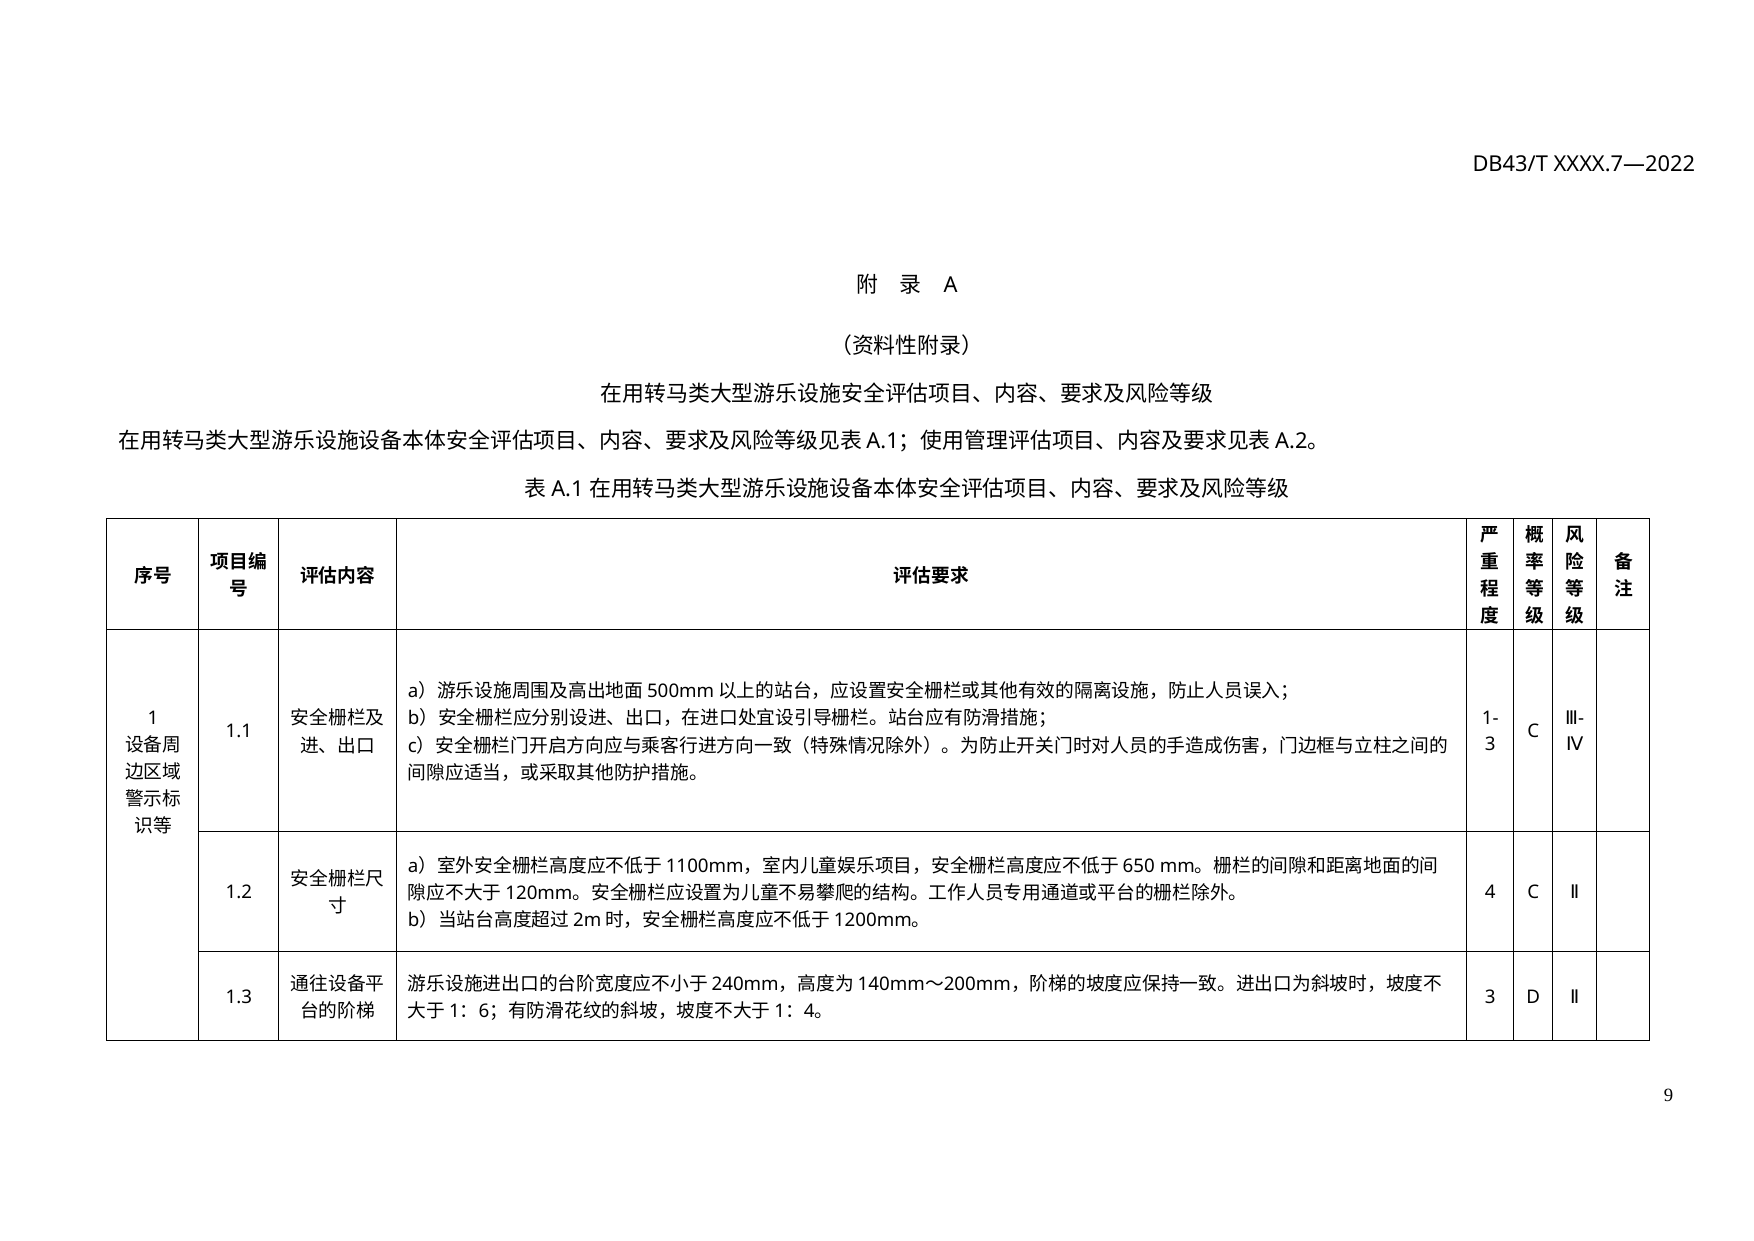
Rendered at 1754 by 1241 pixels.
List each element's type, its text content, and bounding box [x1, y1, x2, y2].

table_header 序号 [107, 519, 198, 629]
table_header 评估要求 [397, 519, 1466, 629]
table_cell C [1514, 630, 1552, 831]
table_cell 1.1 [199, 630, 278, 831]
table_cell Ⅲ-Ⅳ [1553, 630, 1596, 831]
table_header 评估内容 [279, 519, 396, 629]
table_cell Ⅱ [1553, 952, 1596, 1040]
text （资料性附录） [118, 328, 1695, 360]
table_cell 1.3 [199, 952, 278, 1040]
table_header 备注 [1597, 519, 1649, 629]
table_cell 1.2 [199, 832, 278, 951]
table_header 风险等级 [1553, 519, 1596, 629]
table_cell Ⅱ [1553, 832, 1596, 951]
table_cell [1597, 952, 1649, 1040]
table_cell 安全栅栏尺寸 [279, 832, 396, 951]
text 表 A.1 在用转马类大型游乐设施设备本体安全评估项目、内容、要求及风险等级 [118, 471, 1695, 502]
text 在用转马类大型游乐设施设备本体安全评估项目、内容、要求及风险等级见表A.1；使用管理评估项目、内容及要求见表A.2。 [118, 423, 1695, 455]
table_cell 4 [1467, 832, 1513, 951]
table_header 概率等级 [1514, 519, 1552, 629]
text 在用转马类大型游乐设施安全评估项目、内容、要求及风险等级 [118, 376, 1695, 407]
table_cell 3 [1467, 952, 1513, 1040]
table_header 项目编号 [199, 519, 278, 629]
table_cell 游乐设施进出口的台阶宽度应不小于240mm，高度为140mm～200mm，阶梯的坡度应保持一致。进出口为斜坡时，坡度不大于1：6；有防滑花纹的斜坡，坡度不大于1：4。 [397, 952, 1466, 1040]
table_cell 1-3 [1467, 630, 1513, 831]
table_cell 1 设备周边区域警示标识等 [107, 630, 198, 1040]
table_cell a）游乐设施周围及高出地面500mm以上的站台，应设置安全栅栏或其他有效的隔离设施，防止人员误入； b）安全栅栏应分别设进、出口，在进口处宜设引导栅栏。站台应有防滑措施； c）安全栅栏门开启方向应与乘客行进方向一致（特殊情况除外）。为防止开关门时对人员的手造成伤害，门边框与立柱之间的间隙应适当，或采取其他防护措施。 [397, 630, 1466, 831]
table_cell C [1514, 832, 1552, 951]
table_cell D [1514, 952, 1552, 1040]
table_cell a）室外安全栅栏高度应不低于1100mm，室内儿童娱乐项目，安全栅栏高度应不低于650 mm。栅栏的间隙和距离地面的间隙应不大于120mm。安全栅栏应设置为儿童不易攀爬的结构。工作人员专用通道或平台的栅栏除外。 b）当站台高度超过2m时，安全栅栏高度应不低于1200mm。 [397, 832, 1466, 951]
table_header 严重程度 [1467, 519, 1513, 629]
table_cell [1597, 832, 1649, 951]
table_cell 通往设备平台的阶梯 [279, 952, 396, 1040]
table_cell [1597, 630, 1649, 831]
table_cell 安全栅栏及进、出口 [279, 630, 396, 831]
